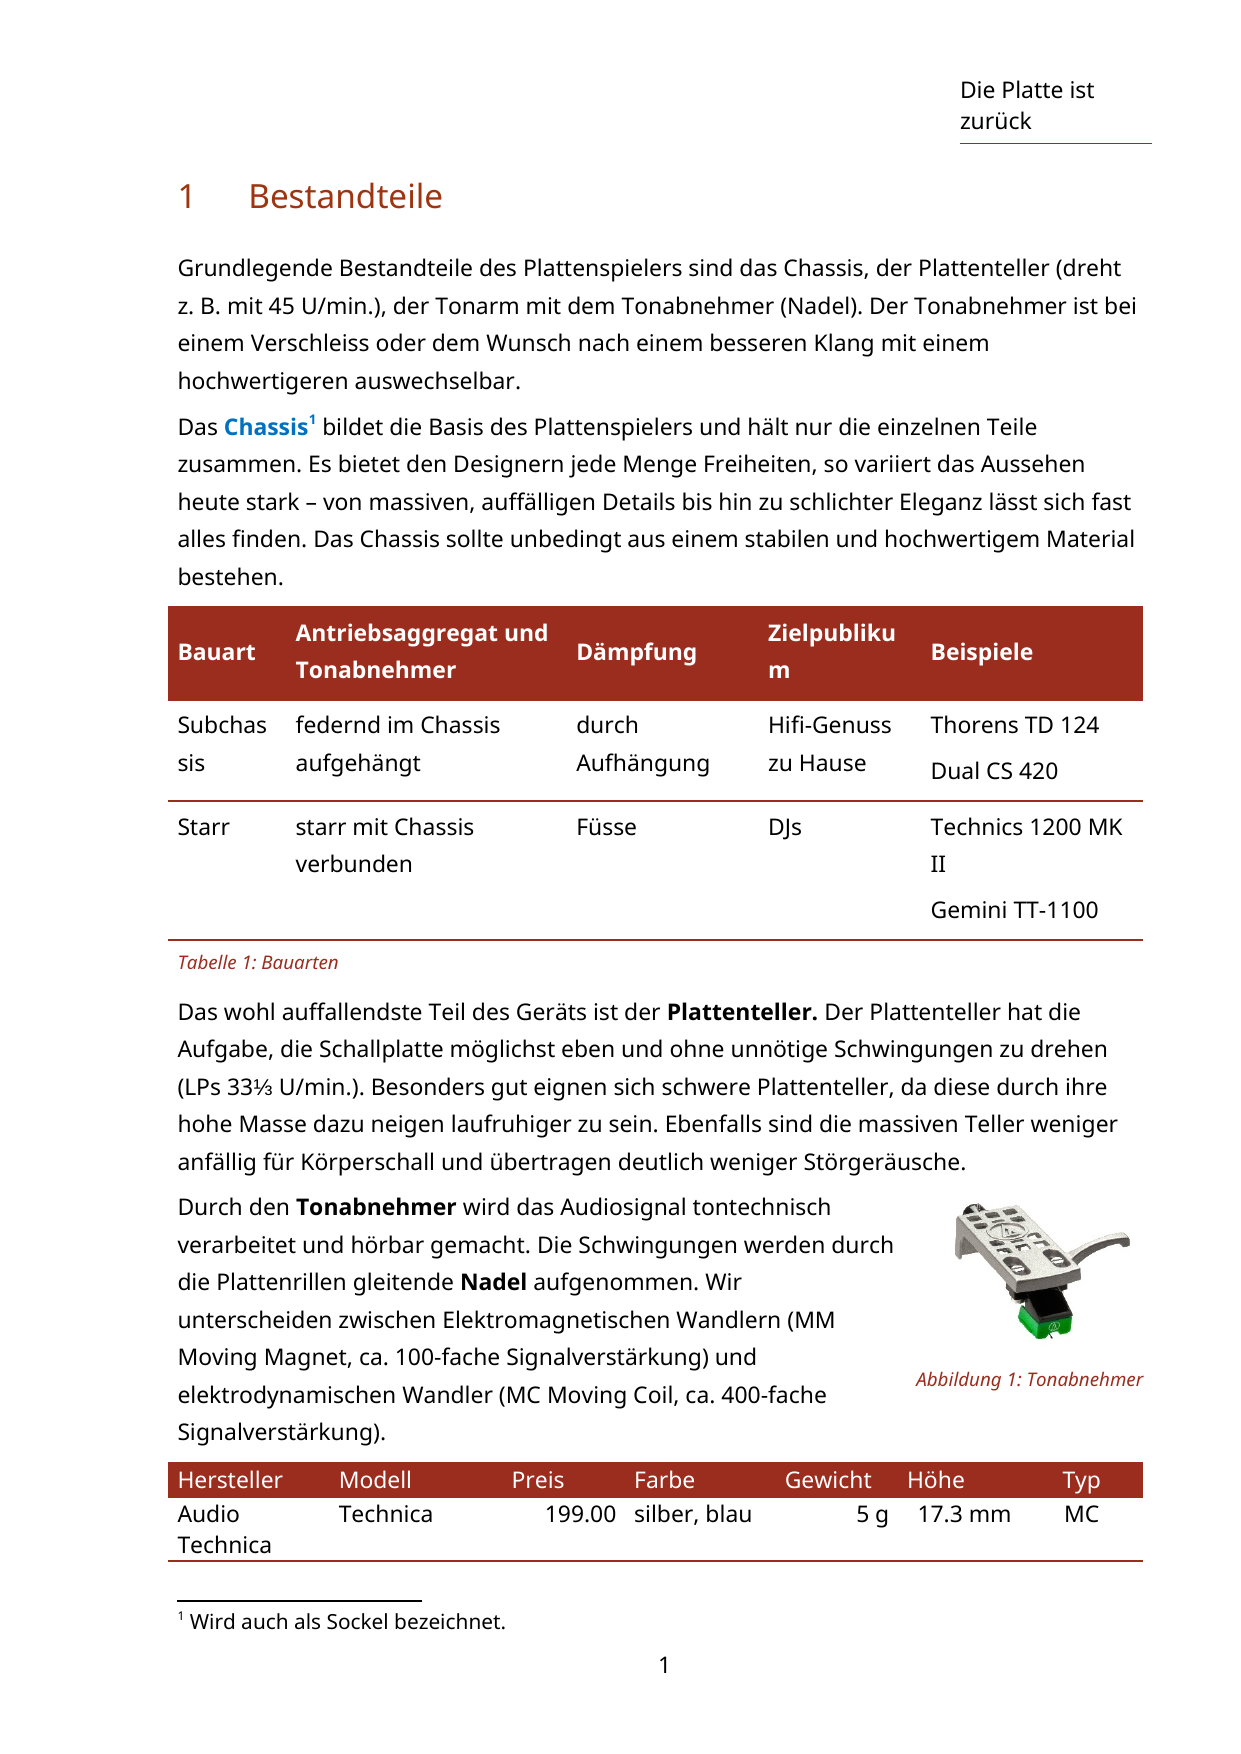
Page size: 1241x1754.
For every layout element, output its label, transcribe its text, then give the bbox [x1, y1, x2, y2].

table_cell Technica [330, 1498, 503, 1560]
table_cell DJs [759, 802, 921, 939]
table_header Modell [330, 1464, 503, 1495]
table_cell durch Aufhängung [567, 701, 759, 800]
table_cell Audio Technica [168, 1498, 330, 1560]
text Grundlegende Bestandteile des Plattenspielers sind das Chassis, der Plattenteller (dreht z. B. mit 45 U/min.), der Tonarm mit dem Tonabnehmer (Nadel). Der Tonabnehmer ist bei einem Verschleiss oder dem Wunsch nach einem besseren Klang mit einem hochwertigeren auswechselbar. [177, 252, 1152, 396]
table_header Preis [503, 1464, 625, 1495]
text Das wohl auffallendste Teil des Geräts ist der Plattenteller. Der Plattenteller hat die Aufgabe, die Schallplatte möglichst eben und ohne unnötige Schwingungen zu drehen (LPs 33⅓ U/min.). Besonders gut eignen sich schwere Plattenteller, da diese durch ihre hohe Masse dazu neigen laufruhiger zu sein. Ebenfalls sind die massiven Teller weniger anfällig für Körperschall und übertragen deutlich weniger Störgeräusche. [177, 995, 1152, 1177]
table_cell Füsse [567, 802, 759, 939]
table_header Gewicht [776, 1464, 898, 1495]
table_cell Starr [168, 802, 287, 939]
text Tabelle 1: Bauarten [177, 949, 1152, 974]
table_cell Thorens TD 124 Dual CS 420 [921, 701, 1143, 800]
table_cell Hifi-Genuss zu Hause [759, 701, 921, 800]
table_header Antriebsaggregat und Tonabnehmer [287, 609, 567, 699]
table_header Hersteller [168, 1464, 330, 1495]
table_header Dämpfung [567, 609, 759, 699]
table_header Höhe [898, 1464, 1020, 1495]
table_cell MC [1020, 1498, 1143, 1560]
picture [916, 1191, 1152, 1349]
table_cell 199.00 [503, 1498, 625, 1560]
table_cell 17.3 mm [898, 1498, 1020, 1560]
table_header Typ [1020, 1464, 1143, 1495]
table_cell federnd im Chassis aufgehängt [287, 701, 567, 800]
table_cell starr mit Chassis verbunden [287, 802, 567, 939]
table_header Bauart [168, 609, 287, 699]
text Das Chassis bildet die Basis des Plattenspielers und hält nur die einzelnen Teile zusammen. Es bietet den Designern jede Menge Freiheiten, so variiert das Aussehen heute stark – von massiven, auffälligen Details bis hin zu schlichter Eleganz lässt sich fast alles finden. Das Chassis sollte unbedingt aus einem stabilen und hochwertigem Material bestehen. [177, 411, 1152, 592]
table_header Farbe [625, 1464, 776, 1495]
text Durch den Tonabnehmer wird das Audiosignal tontechnisch verarbeitet und hörbar gemacht. Die Schwingungen werden durch die Plattenrillen gleitende Nadel aufgenommen. Wir unterscheiden zwischen Elektromagnetischen Wandlern (MM Moving Magnet, ca. 100-fache Signalverstärkung) und elektrodynamischen Wandler (MC Moving Coil, ca. 400-fache Signalverstärkung). [177, 1191, 1152, 1447]
table_cell Subchassis [168, 701, 287, 800]
table_header Zielpublikum [759, 609, 921, 699]
table_cell silber, blau [625, 1498, 776, 1560]
table_cell Technics 1200 MK II Gemini TT-1100 [921, 802, 1143, 939]
table_cell 5 g [776, 1498, 898, 1560]
table_header Beispiele [921, 609, 1143, 699]
subtitle Bestandteile [177, 173, 1152, 218]
